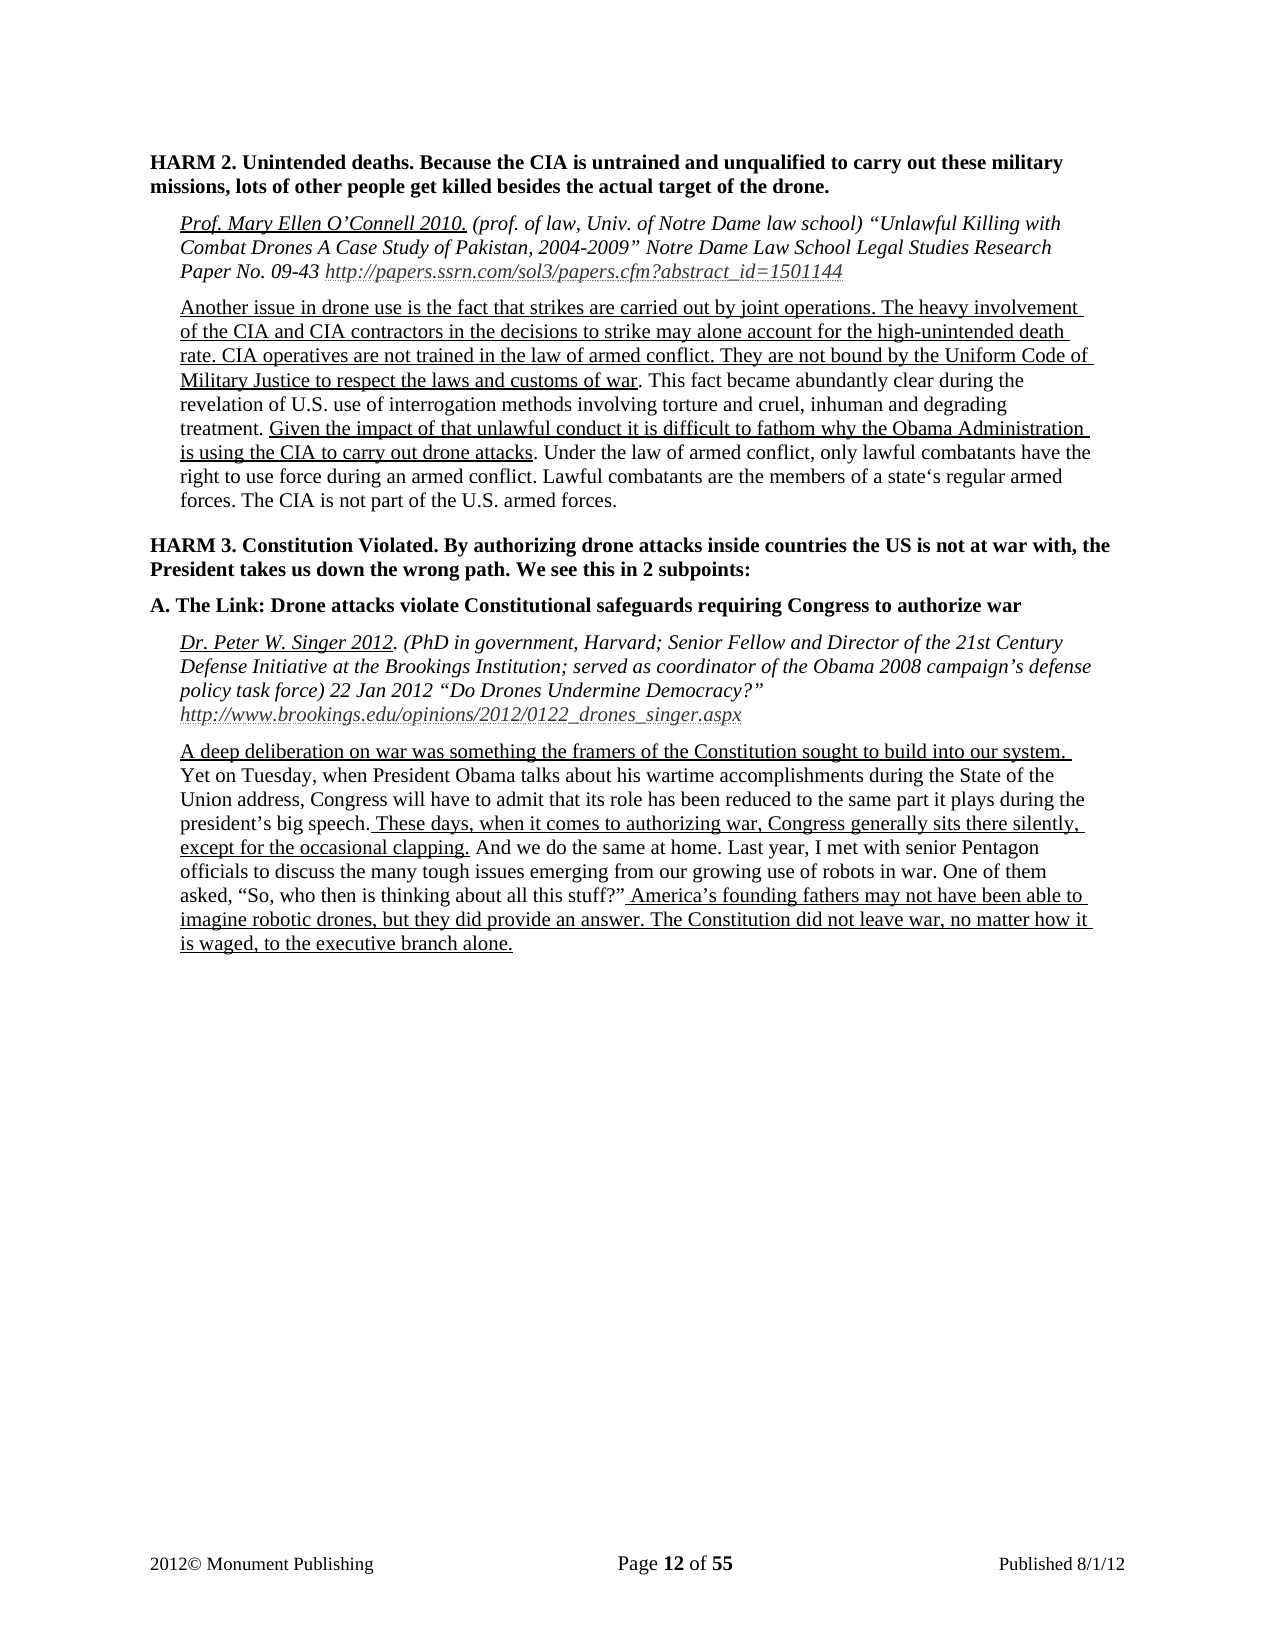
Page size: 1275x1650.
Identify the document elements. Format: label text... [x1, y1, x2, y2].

text Another issue in drone use is the fact that strikes are carried out by joint operations. The heavy involvement of the CIA and CIA contractors in the decisions to strike may alone account for the high-unintended death rate. CIA operatives are not trained in the law of armed conflict. They are not bound by the Uniform Code of Military Justice to respect the laws and customs of war. This fact became abundantly clear during the revelation of U.S. use of interrogation methods involving torture and cruel, inhuman and degrading treatment. Given the impact of that unlawful conduct it is difficult to fathom why the Obama Administration is using the CIA to carry out drone attacks. Under the law of armed conflict, only lawful combatants have the right to use force during an armed conflict. Lawful combatants are the members of a state‘s regular armed forces. The CIA is not part of the U.S. armed forces. [180, 295, 1095, 512]
text A deep deliberation on war was something the framers of the Constitution sought to build into our system. Yet on Tuesday, when President Obama talks about his wartime accomplishments during the State of the Union address, Congress will have to admit that its role has been reduced to the same part it plays during the president’s big speech. These days, when it comes to authorizing war, Congress generally sits there silently, except for the occasional clapping. And we do the same at home. Last year, I met with senior Pentagon officials to discuss the many tough issues emerging from our growing use of robots in war. One of them asked, “So, who then is thinking about all this stuff?” America’s founding fathers may not have been able to imagine robotic drones, but they did provide an answer. The Constitution did not leave war, no matter how it is waged, to the executive branch alone. [180, 739, 1095, 955]
text A. The Link: Drone attacks violate Constitutional safeguards requiring Congress to authorize war [150, 593, 1125, 617]
text Dr. Peter W. Singer 2012. (PhD in government, Harvard; Senior Fellow and Director of the 21st Century Defense Initiative at the Brookings Institution; served as coordinator of the Obama 2008 campaign’s defense policy task force) 22 Jan 2012 “Do Drones Undermine Democracy?” http://www.brookings.edu/opinions/2012/0122_drones_singer.aspx [180, 630, 1095, 726]
text Prof. Mary Ellen O’Connell 2010. (prof. of law, Univ. of Notre Dame law school) “Unlawful Killing with Combat Drones A Case Study of Pakistan, 2004-2009” Notre Dame Law School Legal Studies Research Paper No. 09-43 http://papers.ssrn.com/sol3/papers.cfm?abstract_id=1501144 [180, 211, 1095, 283]
text HARM 3. Constitution Violated. By authorizing drone attacks inside countries the US is not at war with, the President takes us down the wrong path. We see this in 2 subpoints: [150, 533, 1125, 581]
text HARM 2. Unintended deaths. Because the CIA is untrained and unqualified to carry out these military missions, lots of other people get killed besides the actual target of the drone. [150, 150, 1125, 198]
